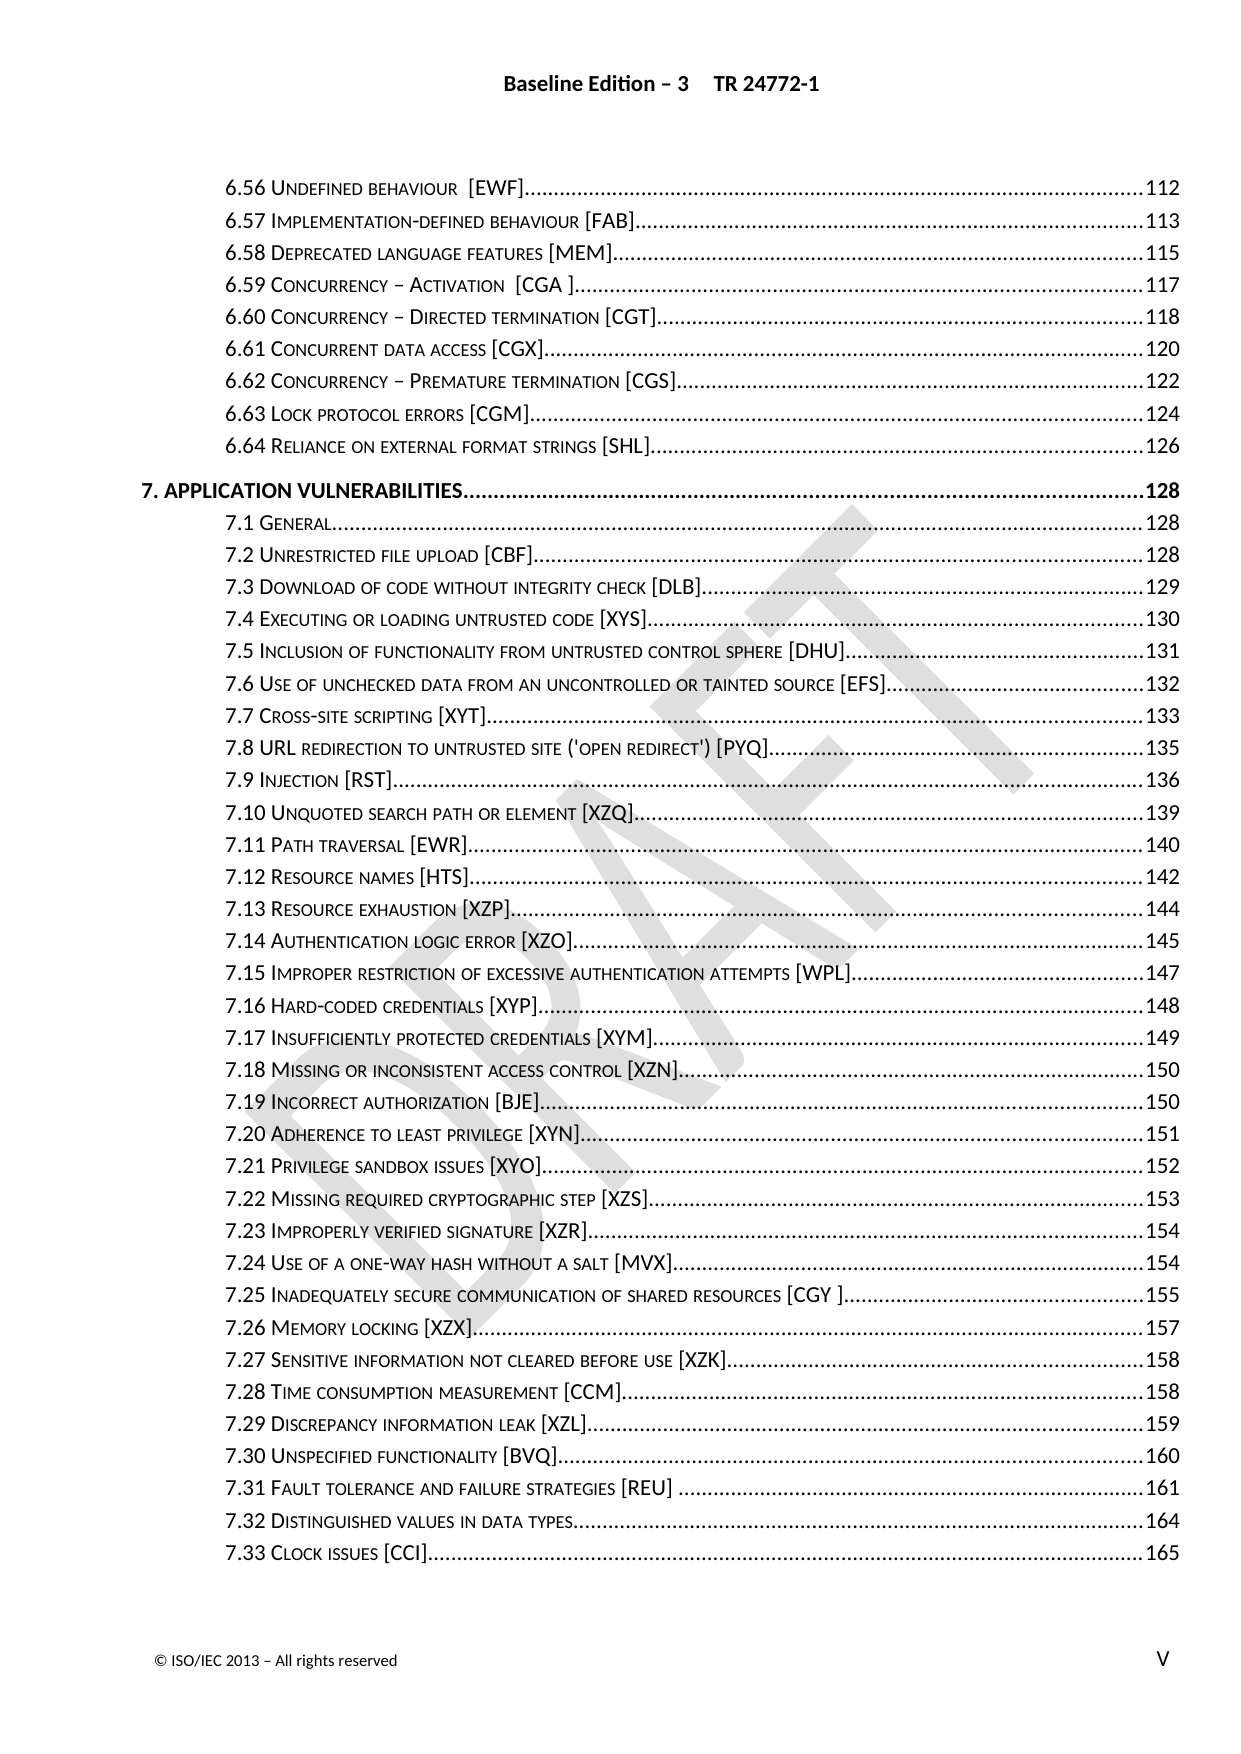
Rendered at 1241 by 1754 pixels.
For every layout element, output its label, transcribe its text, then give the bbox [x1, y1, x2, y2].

text 7.30 Unspecified functionality [BVQ] 160 [225, 1441, 1182, 1469]
text 7.23 Improperly verified signature [XZR] 154 [225, 1216, 1182, 1244]
text 7.5 Inclusion of functionality from untrusted control sphere [DHU] 131 [225, 637, 1182, 665]
text 7.15 Improper restriction of excessive authentication attempts [WPL] 147 [225, 958, 1182, 987]
text 7.20 Adherence to least privilege [XYN] 151 [225, 1119, 1182, 1147]
text 7.32 Distinguished values in data types 164 [225, 1506, 1182, 1534]
text 7.13 Resource exhaustion [XZP] 144 [225, 894, 1182, 922]
text 7.33 Clock issues [CCI] 165 [225, 1538, 1182, 1566]
text 7.17 Insufficiently protected credentials [XYM] 149 [225, 1023, 1182, 1051]
text 7.27 Sensitive information not cleared before use [XZK] 158 [225, 1345, 1182, 1373]
text 7.11 Path traversal [EWR] 140 [225, 830, 1182, 858]
text 7.21 Privilege sandbox issues [XYO] 152 [225, 1152, 1182, 1180]
text 6.56 Undefined behaviour [EWF] 112 [225, 173, 1182, 202]
text 7. Application vulnerabilities 128 [141, 476, 1182, 504]
text 7.16 Hard-coded credentials [XYP] 148 [225, 991, 1182, 1019]
text 6.59 Concurrency – Activation [CGA ] 117 [225, 270, 1182, 298]
text 7.18 Missing or inconsistent access control [XZN] 150 [225, 1055, 1182, 1083]
text 7.1 General 128 [225, 508, 1182, 536]
text 6.63 Lock protocol errors [CGM] 124 [225, 399, 1182, 427]
text 7.2 Unrestricted file upload [CBF] 128 [225, 540, 1182, 568]
text 7.31 Fault tolerance and failure strategies [REU] 161 [225, 1473, 1182, 1502]
text 6.61 Concurrent data access [CGX] 120 [225, 334, 1182, 362]
text 7.8 URL redirection to untrusted site ('open redirect') [PYQ] 135 [225, 733, 1182, 761]
text 6.60 Concurrency – Directed termination [CGT] 118 [225, 302, 1182, 330]
text 7.29 Discrepancy information leak [XZL] 159 [225, 1409, 1182, 1437]
text 7.4 Executing or loading untrusted code [XYS] 130 [225, 604, 1182, 632]
text 7.9 Injection [RST] 136 [225, 765, 1182, 793]
text 7.28 Time consumption measurement [CCM] 158 [225, 1377, 1182, 1405]
text 7.12 Resource names [HTS] 142 [225, 862, 1182, 890]
text 7.24 Use of a one-way hash without a salt [MVX] 154 [225, 1248, 1182, 1276]
text 7.3 Download of code without integrity check [DLB] 129 [225, 572, 1182, 600]
text 7.19 Incorrect authorization [BJE] 150 [225, 1087, 1182, 1115]
text 6.57 Implementation-defined behaviour [FAB] 113 [225, 206, 1182, 234]
text 7.22 Missing required cryptographic step [XZS] 153 [225, 1184, 1182, 1212]
text 7.14 Authentication logic error [XZO] 145 [225, 926, 1182, 954]
text 7.7 Cross-site scripting [XYT] 133 [225, 701, 1182, 729]
text 6.64 Reliance on external format strings [SHL] 126 [225, 431, 1182, 459]
text 7.25 Inadequately secure communication of shared resources [CGY ] 155 [225, 1280, 1182, 1308]
text 6.62 Concurrency – Premature termination [CGS] 122 [225, 367, 1182, 395]
text 7.26 Memory locking [XZX] 157 [225, 1313, 1182, 1341]
text 7.10 Unquoted search path or element [XZQ] 139 [225, 798, 1182, 826]
text 7.6 Use of unchecked data from an uncontrolled or tainted source [EFS] 132 [225, 669, 1182, 697]
text 6.58 Deprecated language features [MEM] 115 [225, 238, 1182, 266]
